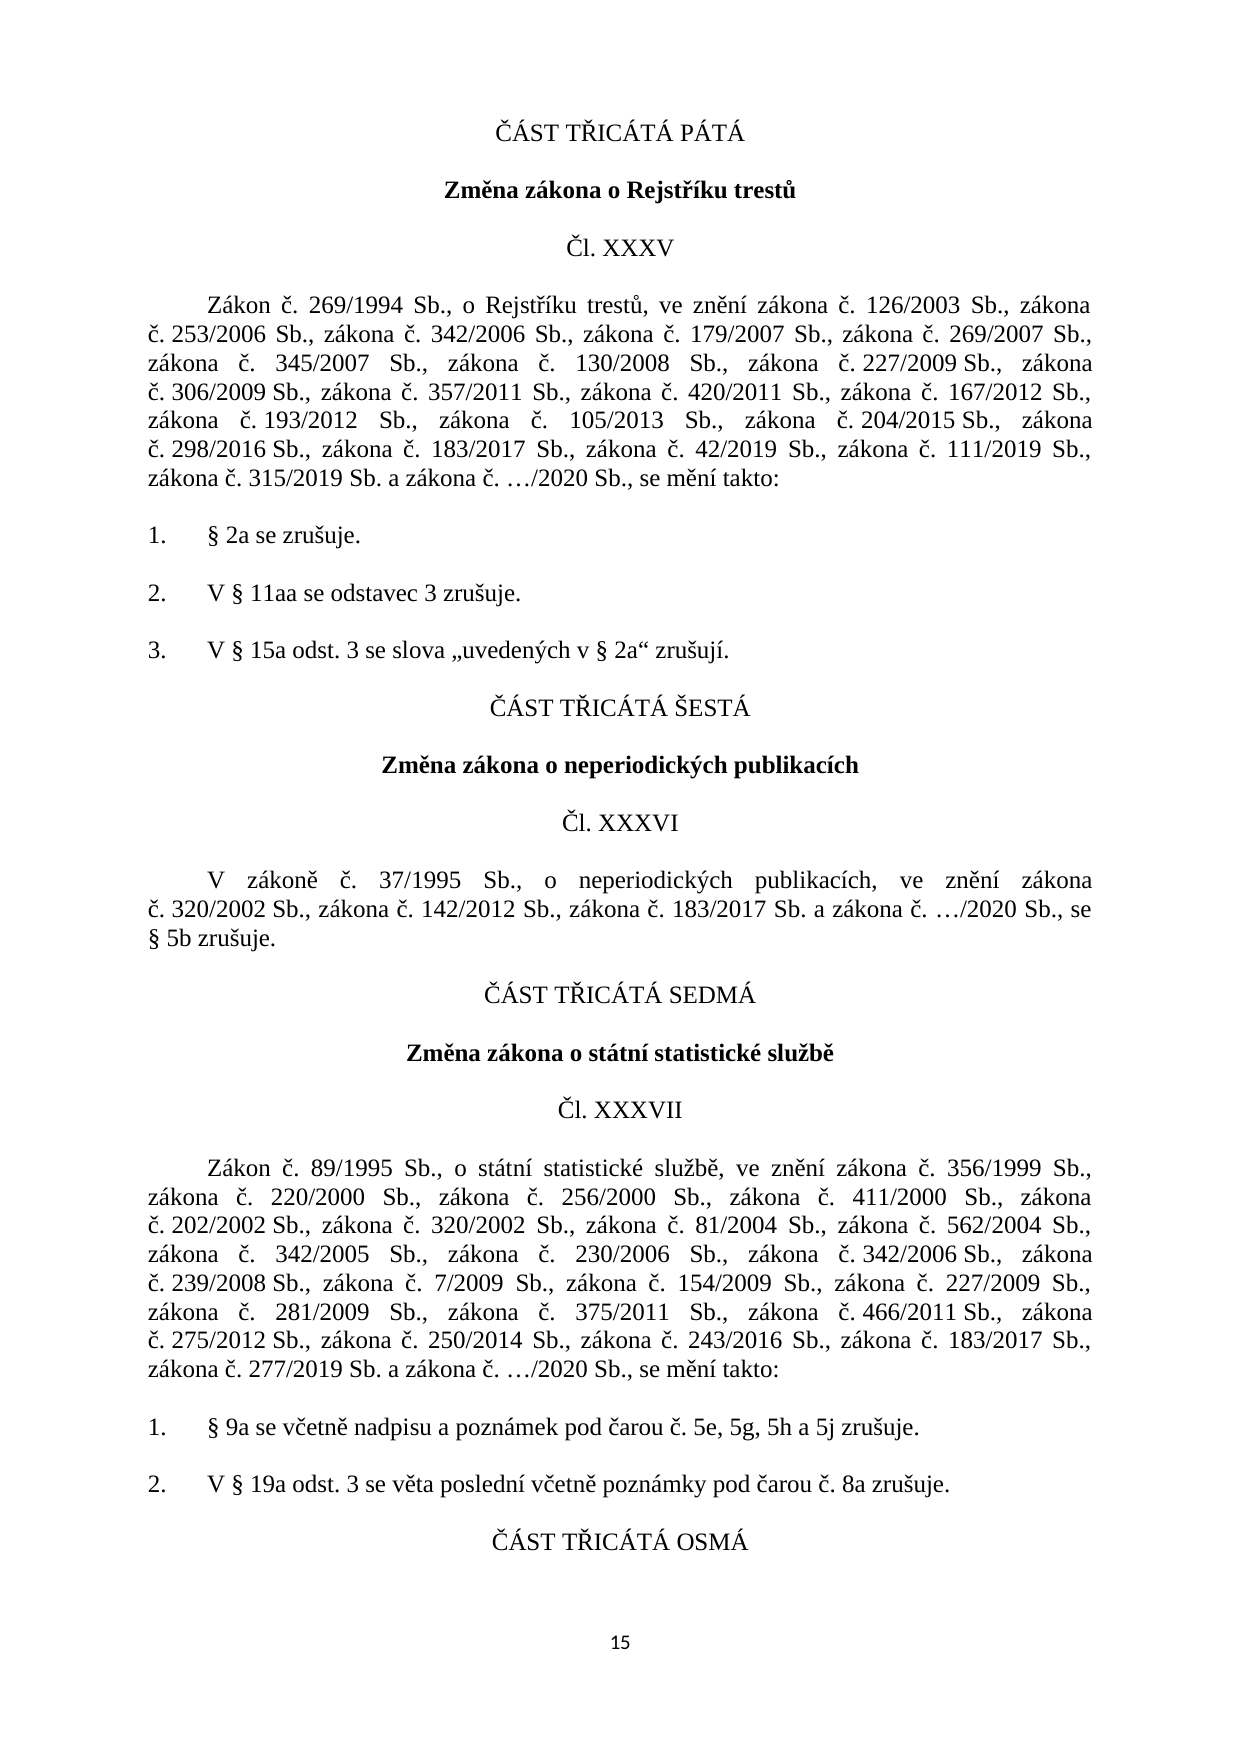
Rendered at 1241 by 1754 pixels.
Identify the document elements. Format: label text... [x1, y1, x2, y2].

list V § 19a odst. 3 se věta poslední včetně poznámky pod čarou č. 8a zrušuje. [148, 1469, 1092, 1498]
list V § 15a odst. 3 se slova „uvedených v § 2a“ zrušují. [148, 636, 1092, 664]
text ČÁST TŘICÁTÁ PÁTÁ [148, 118, 1092, 147]
text Zákon č. 269/1994 Sb., o Rejstříku trestů, ve znění zákona č. 126/2003 Sb., zákona č. 253/2006 Sb., zákona č. 342/2006 Sb., zákona č. 179/2007 Sb., zákona č. 269/2007 Sb., zákona č. 345/2007 Sb., zákona č. 130/2008 Sb., zákona č. 227/2009 Sb., zákona č. 306/2009 Sb., zákona č. 357/2011 Sb., zákona č. 420/2011 Sb., zákona č. 167/2012 Sb., zákona č. 193/2012 Sb., zákona č. 105/2013 Sb., zákona č. 204/2015 Sb., zákona č. 298/2016 Sb., zákona č. 183/2017 Sb., zákona č. 42/2019 Sb., zákona č. 111/2019 Sb., zákona č. 315/2019 Sb. a zákona č. …/2020 Sb., se mění takto: [148, 291, 1092, 492]
text Změna zákona o státní statistické službě [148, 1038, 1092, 1067]
text ČÁST TŘICÁTÁ ŠESTÁ [148, 693, 1092, 722]
text ČÁST TŘICÁTÁ OSMÁ [148, 1527, 1092, 1556]
text Čl. XXXVII [148, 1096, 1092, 1124]
list V § 11aa se odstavec 3 zrušuje. [148, 578, 1092, 607]
text ČÁST TŘICÁTÁ SEDMÁ [148, 981, 1092, 1009]
text Změna zákona o Rejstříku trestů [148, 176, 1092, 204]
text V zákoně č. 37/1995 Sb., o neperiodických publikacích, ve znění zákona č. 320/2002 Sb., zákona č. 142/2012 Sb., zákona č. 183/2017 Sb. a zákona č. …/2020 Sb., se § 5b zrušuje. [148, 866, 1092, 952]
text Čl. XXXV [148, 233, 1092, 262]
text Zákon č. 89/1995 Sb., o státní statistické službě, ve znění zákona č. 356/1999 Sb., zákona č. 220/2000 Sb., zákona č. 256/2000 Sb., zákona č. 411/2000 Sb., zákona č. 202/2002 Sb., zákona č. 320/2002 Sb., zákona č. 81/2004 Sb., zákona č. 562/2004 Sb., zákona č. 342/2005 Sb., zákona č. 230/2006 Sb., zákona č. 342/2006 Sb., zákona č. 239/2008 Sb., zákona č. 7/2009 Sb., zákona č. 154/2009 Sb., zákona č. 227/2009 Sb., zákona č. 281/2009 Sb., zákona č. 375/2011 Sb., zákona č. 466/2011 Sb., zákona č. 275/2012 Sb., zákona č. 250/2014 Sb., zákona č. 243/2016 Sb., zákona č. 183/2017 Sb., zákona č. 277/2019 Sb. a zákona č. …/2020 Sb., se mění takto: [148, 1153, 1092, 1383]
list § 2a se zrušuje. [148, 521, 1092, 549]
text Čl. XXXVI [148, 808, 1092, 837]
text Změna zákona o neperiodických publikacích [148, 751, 1092, 779]
list § 9a se včetně nadpisu a poznámek pod čarou č. 5e, 5g, 5h a 5j zrušuje. [148, 1412, 1092, 1441]
